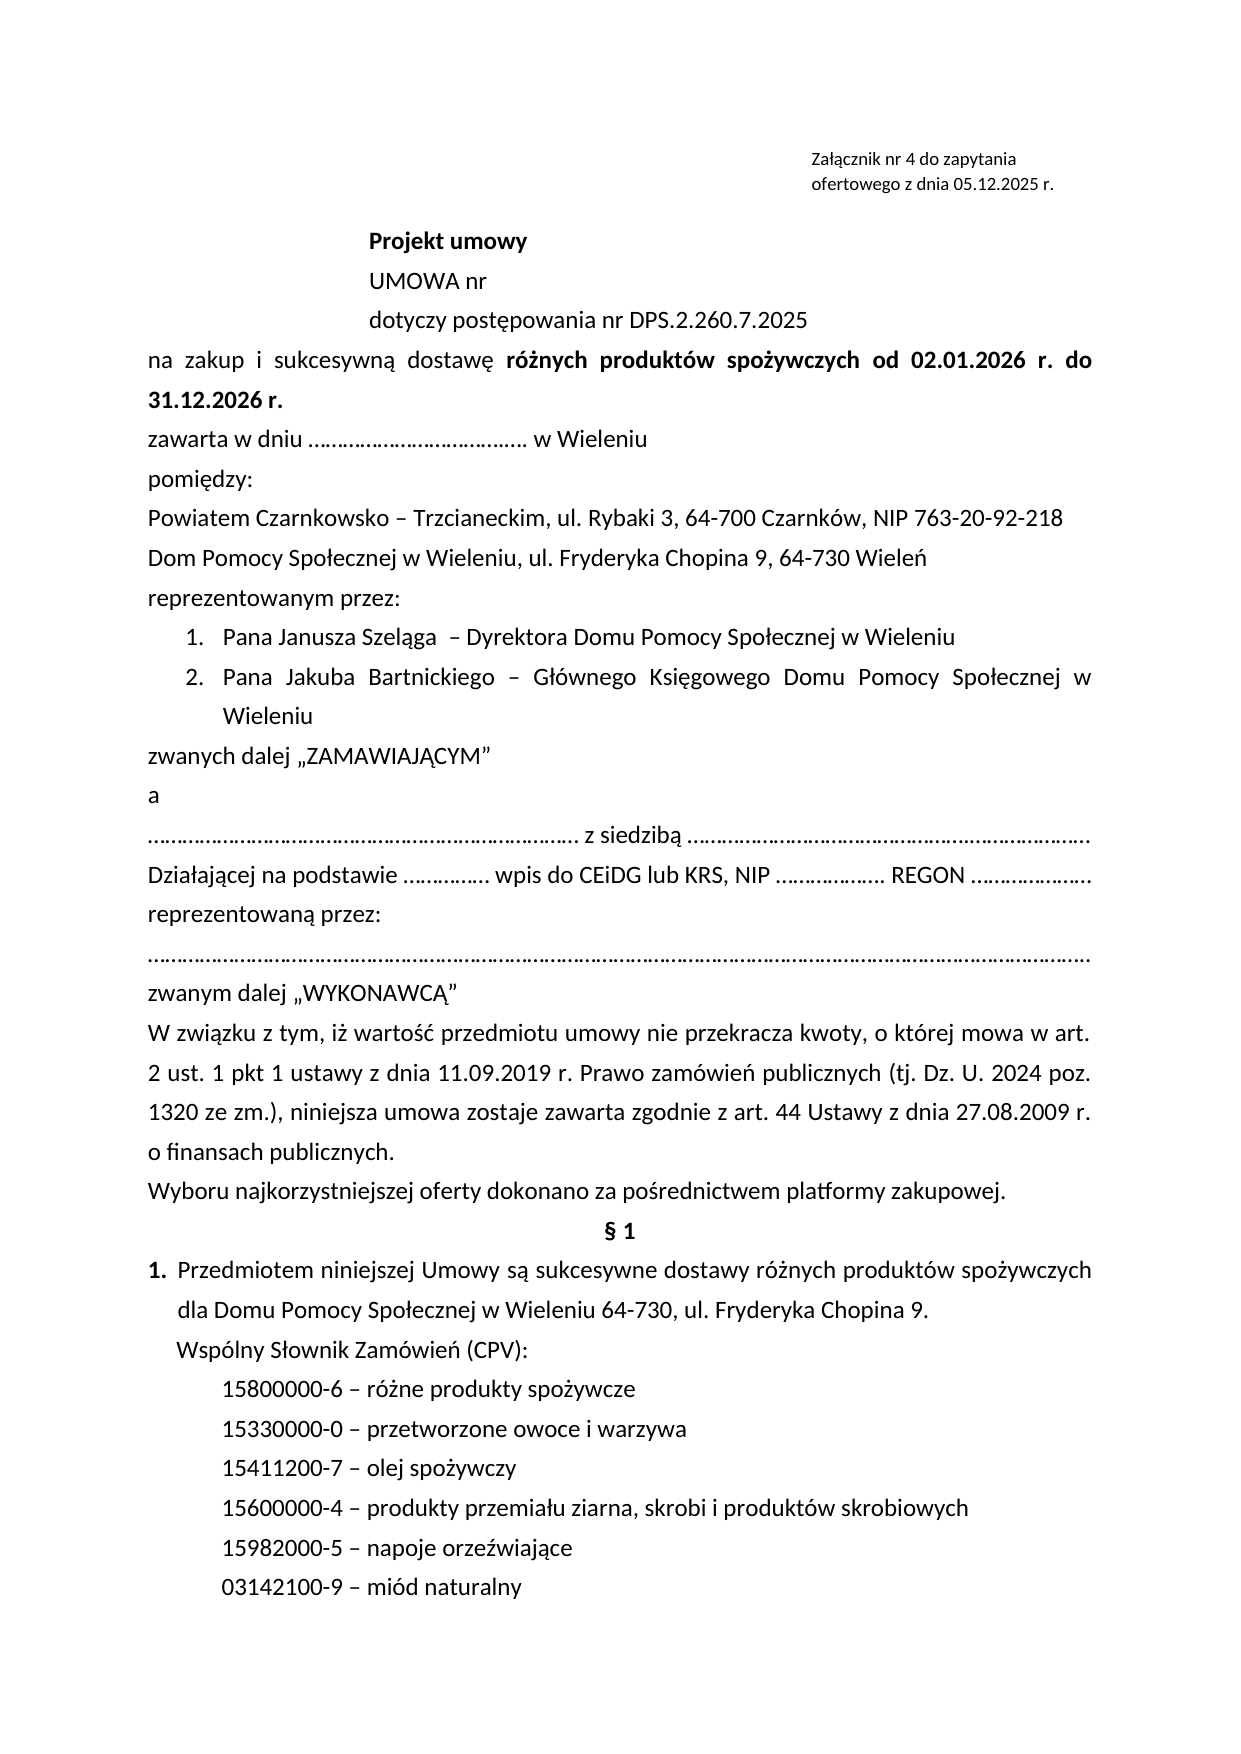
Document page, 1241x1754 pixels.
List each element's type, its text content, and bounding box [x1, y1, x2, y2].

list Przedmiotem niniejszej Umowy są sukcesywne dostawy różnych produktów spożywczych dla Domu Pomocy Społecznej w Wieleniu 64-730, ul. Fryderyka Chopina 9. [148, 1255, 1093, 1325]
text Dom Pomocy Społecznej w Wieleniu, ul. Fryderyka Chopina 9, 64-730 Wieleń [148, 542, 1093, 573]
text 15800000-6 – różne produkty spożywcze [177, 1373, 1093, 1404]
text pomiędzy: [148, 463, 1093, 493]
text 03142100-9 – miód naturalny [177, 1571, 1093, 1602]
text ………………………………………………………………… z siedzibą ………………………………………….………………… [148, 819, 1093, 850]
text dotyczy postępowania nr DPS.2.260.7.2025 [295, 305, 1093, 335]
text Projekt umowy [295, 226, 1093, 256]
text reprezentowanym przez: [148, 582, 1093, 612]
text 15330000-0 – przetworzone owoce i warzywa [177, 1413, 1093, 1443]
text a [148, 780, 1093, 810]
text Powiatem Czarnkowsko – Trzcianeckim, ul. Rybaki 3, 64-700 Czarnków, NIP 763-20-92-218 [148, 503, 1093, 533]
text 15982000-5 – napoje orzeźwiające [177, 1532, 1093, 1562]
text 15600000-4 – produkty przemiału ziarna, skrobi i produktów skrobiowych [177, 1492, 1093, 1523]
text Działającej na podstawie …………… wpis do CEiDG lub KRS, NIP ………………. REGON ………………… [148, 859, 1093, 889]
text na zakup i sukcesywną dostawę różnych produktów spożywczych od 02.01.2026 r. do 31.12.2026 r. [148, 344, 1093, 414]
text Wspólny Słownik Zamówień (CPV): [148, 1334, 1093, 1364]
text zwanych dalej „ZAMAWIAJĄCYM” [148, 740, 1093, 771]
text zwanym dalej „WYKONAWCĄ” [148, 978, 1093, 1008]
text W związku z tym, iż wartość przedmiotu umowy nie przekracza kwoty, o której mowa w art. 2 ust. 1 pkt 1 ustawy z dnia 11.09.2019 r. Prawo zamówień publicznych (tj. Dz. U. 2024 poz. 1320 ze zm.), niniejsza umowa zostaje zawarta zgodnie z art. 44 Ustawy z dnia 27.08.2009 r. o finansach publicznych. [148, 1017, 1093, 1166]
text UMOWA nr [295, 265, 1093, 296]
text ……………………………………………………………………………………………………………………………………………….. [148, 938, 1093, 968]
text Załącznik nr 4 do zapytania ofertowego z dnia 05.12.2025 r. [811, 148, 1093, 194]
list Pana Jakuba Bartnickiego – Głównego Księgowego Domu Pomocy Społecznej w Wieleniu [185, 661, 1093, 731]
text §1 [148, 1215, 1092, 1246]
list Pana Janusza Szeląga – Dyrektora Domu Pomocy Społecznej w Wieleniu [185, 621, 1093, 652]
text Wyboru najkorzystniejszej oferty dokonano za pośrednictwem platformy zakupowej. [148, 1176, 1093, 1206]
text reprezentowaną przez: [148, 898, 1093, 929]
text zawarta w dniu …………………………….…. w Wieleniu [148, 423, 1093, 454]
text 15411200-7 – olej spożywczy [177, 1453, 1093, 1483]
